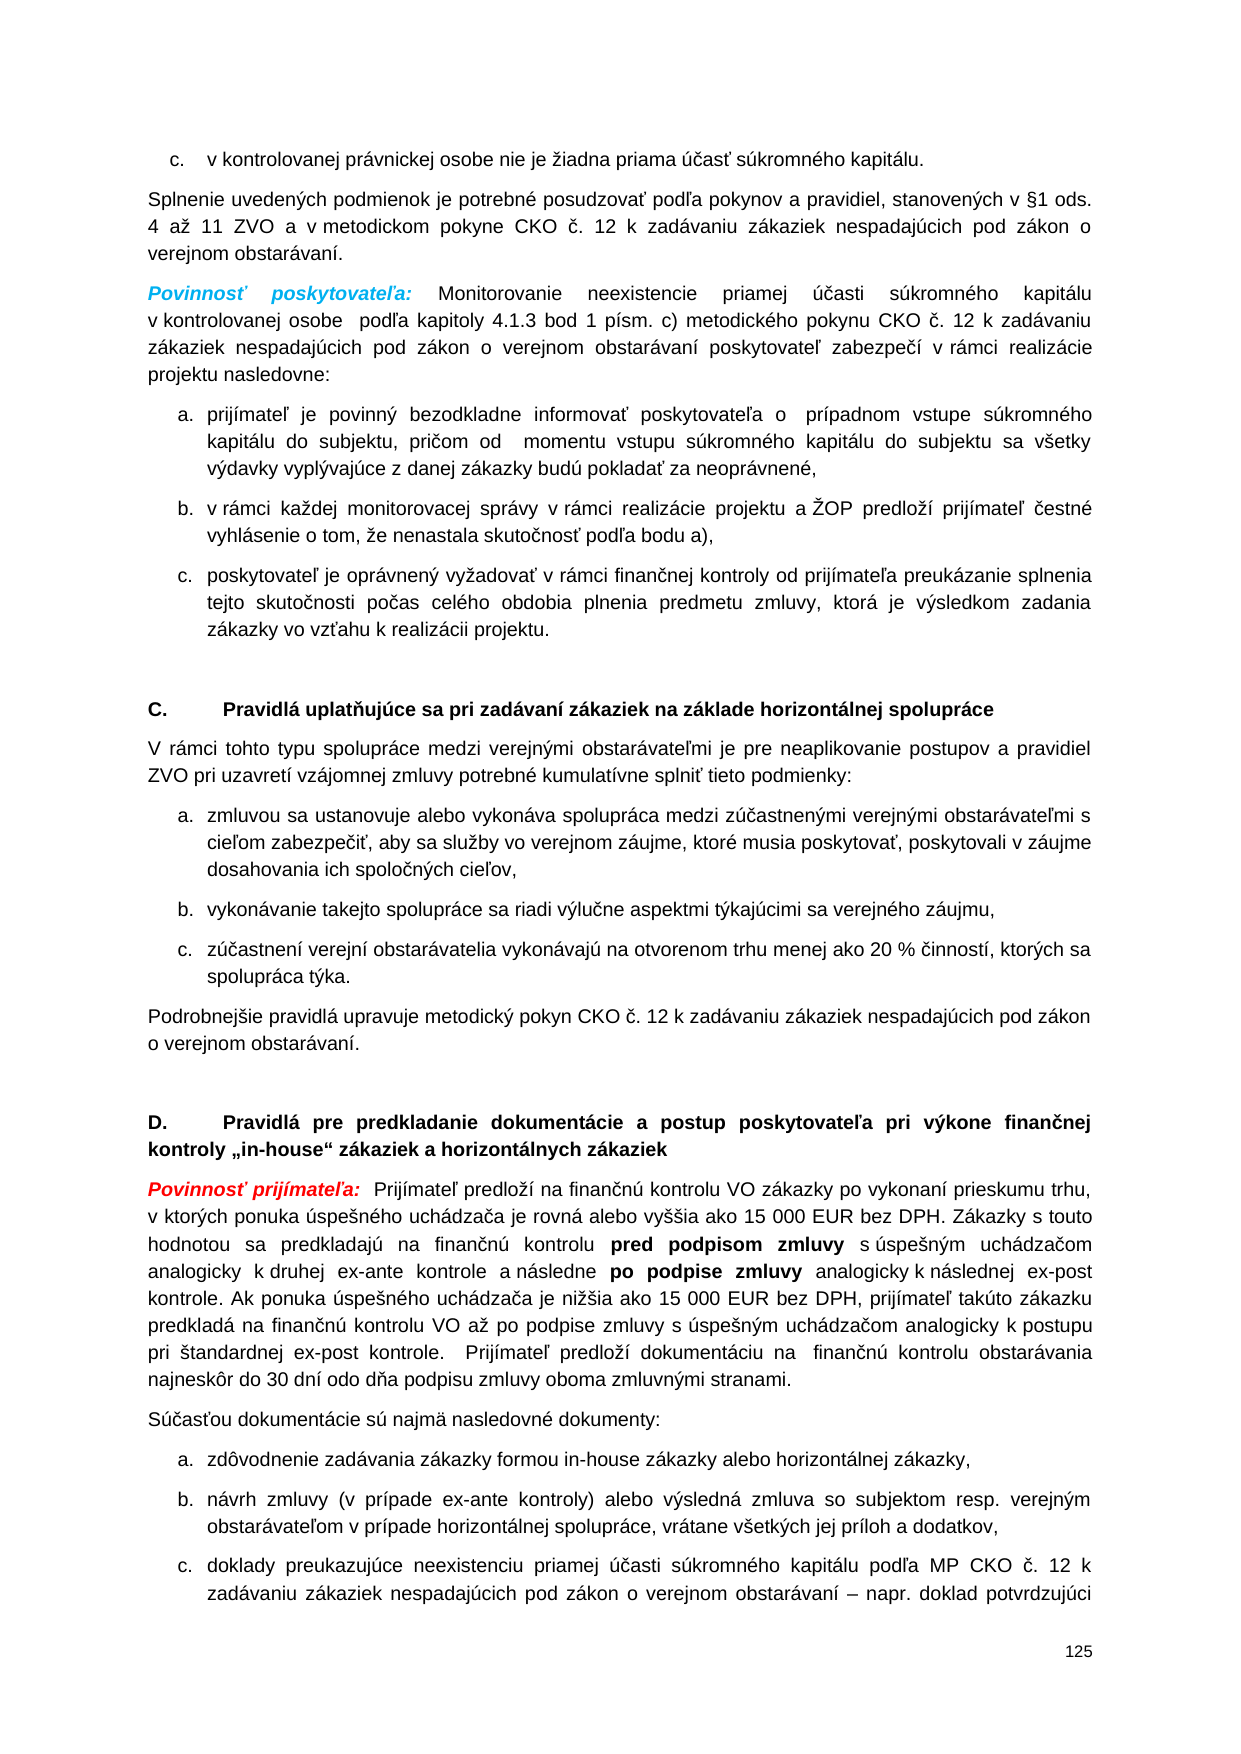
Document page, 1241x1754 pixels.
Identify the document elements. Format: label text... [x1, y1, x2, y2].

text Povinnosť prijímateľa: Prijímateľ predloží na finančnú kontrolu VO zákazky po vykonaní prieskumu trhu, v ktorých ponuka úspešného uchádzača je rovná alebo vyššia ako 15 000 EUR bez DPH. Zákazky s touto hodnotou sa predkladajú na finančnú kontrolu pred podpisom zmluvy s úspešným uchádzačom analogicky k druhej ex-ante kontrole a následne po podpise zmluvy analogicky k následnej ex-post kontrole. Ak ponuka úspešného uchádzača je nižšia ako 15 000 EUR bez DPH, prijímateľ takúto zákazku predkladá na finančnú kontrolu VO až po podpise zmluvy s úspešným uchádzačom analogicky k postupu pri štandardnej ex-post kontrole. Prijímateľ predloží dokumentáciu na finančnú kontrolu obstarávania najneskôr do 30 dní odo dňa podpisu zmluvy oboma zmluvnými stranami. [148, 1178, 1092, 1391]
list v rámci každej monitorovacej správy v rámci realizácie projektu a ŽOP predloží prijímateľ čestné vyhlásenie o tom, že nenastala skutočnosť podľa bodu a), [177, 497, 1092, 547]
text Povinnosť poskytovateľa: Monitorovanie neexistencie priamej účasti súkromného kapitálu v kontrolovanej osobe podľa kapitoly 4.1.3 bod 1 písm. c) metodického pokynu CKO č. 12 k zadávaniu zákaziek nespadajúcich pod zákon o verejnom obstarávaní poskytovateľ zabezpečí v rámci realizácie projektu nasledovne: [148, 281, 1092, 386]
text Splnenie uvedených podmienok je potrebné posudzovať podľa pokynov a pravidiel, stanovených v §1 ods. 4 až 11 ZVO a v metodickom pokyne CKO č. 12 k zadávaniu zákaziek nespadajúcich pod zákon o verejnom obstarávaní. [148, 187, 1092, 264]
list zmluvou sa ustanovuje alebo vykonáva spolupráca medzi zúčastnenými verejnými obstarávateľmi s cieľom zabezpečiť, aby sa služby vo verejnom záujme, ktoré musia poskytovať, poskytovali v záujme dosahovania ich spoločných cieľov, [177, 804, 1092, 881]
text Súčasťou dokumentácie sú najmä nasledovné dokumenty: [148, 1408, 1092, 1431]
list návrh zmluvy (v prípade ex-ante kontroly) alebo výsledná zmluva so subjektom resp. verejným obstarávateľom v prípade horizontálnej spolupráce, vrátane všetkých jej príloh a dodatkov, [177, 1487, 1092, 1537]
list Pravidlá uplatňujúce sa pri zadávaní zákaziek na základe horizontálnej spolupráce [148, 697, 1092, 720]
list vykonávanie takejto spolupráce sa riadi výlučne aspektmi týkajúcimi sa verejného záujmu, [177, 898, 1092, 921]
list Pravidlá pre predkladanie dokumentácie a postup poskytovateľa pri výkone finančnej kontroly „in-house“ zákaziek a horizontálnych zákaziek [148, 1111, 1092, 1161]
list poskytovateľ je oprávnený vyžadovať v rámci finančnej kontroly od prijímateľa preukázanie splnenia tejto skutočnosti počas celého obdobia plnenia predmetu zmluvy, ktorá je výsledkom zadania zákazky vo vzťahu k realizácii projektu. [177, 564, 1092, 641]
text Podrobnejšie pravidlá upravuje metodický pokyn CKO č. 12 k zadávaniu zákaziek nespadajúcich pod zákon o verejnom obstarávaní. [148, 1004, 1092, 1054]
text V rámci tohto typu spolupráce medzi verejnými obstarávateľmi je pre neaplikovanie postupov a pravidiel ZVO pri uzavretí vzájomnej zmluvy potrebné kumulatívne splniť tieto podmienky: [148, 737, 1092, 787]
list zúčastnení verejní obstarávatelia vykonávajú na otvorenom trhu menej ako 20 % činností, ktorých sa spolupráca týka. [177, 938, 1092, 988]
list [177, 1554, 1092, 1604]
list prijímateľ je povinný bezodkladne informovať poskytovateľa o prípadnom vstupe súkromného kapitálu do subjektu, pričom od momentu vstupu súkromného kapitálu do subjektu sa všetky výdavky vyplývajúce z danej zákazky budú pokladať za neoprávnené, [177, 403, 1092, 480]
list zdôvodnenie zadávania zákazky formou in-house zákazky alebo horizontálnej zákazky, [177, 1448, 1092, 1470]
list v kontrolovanej právnickej osobe nie je žiadna priama účasť súkromného kapitálu. [169, 148, 1092, 170]
